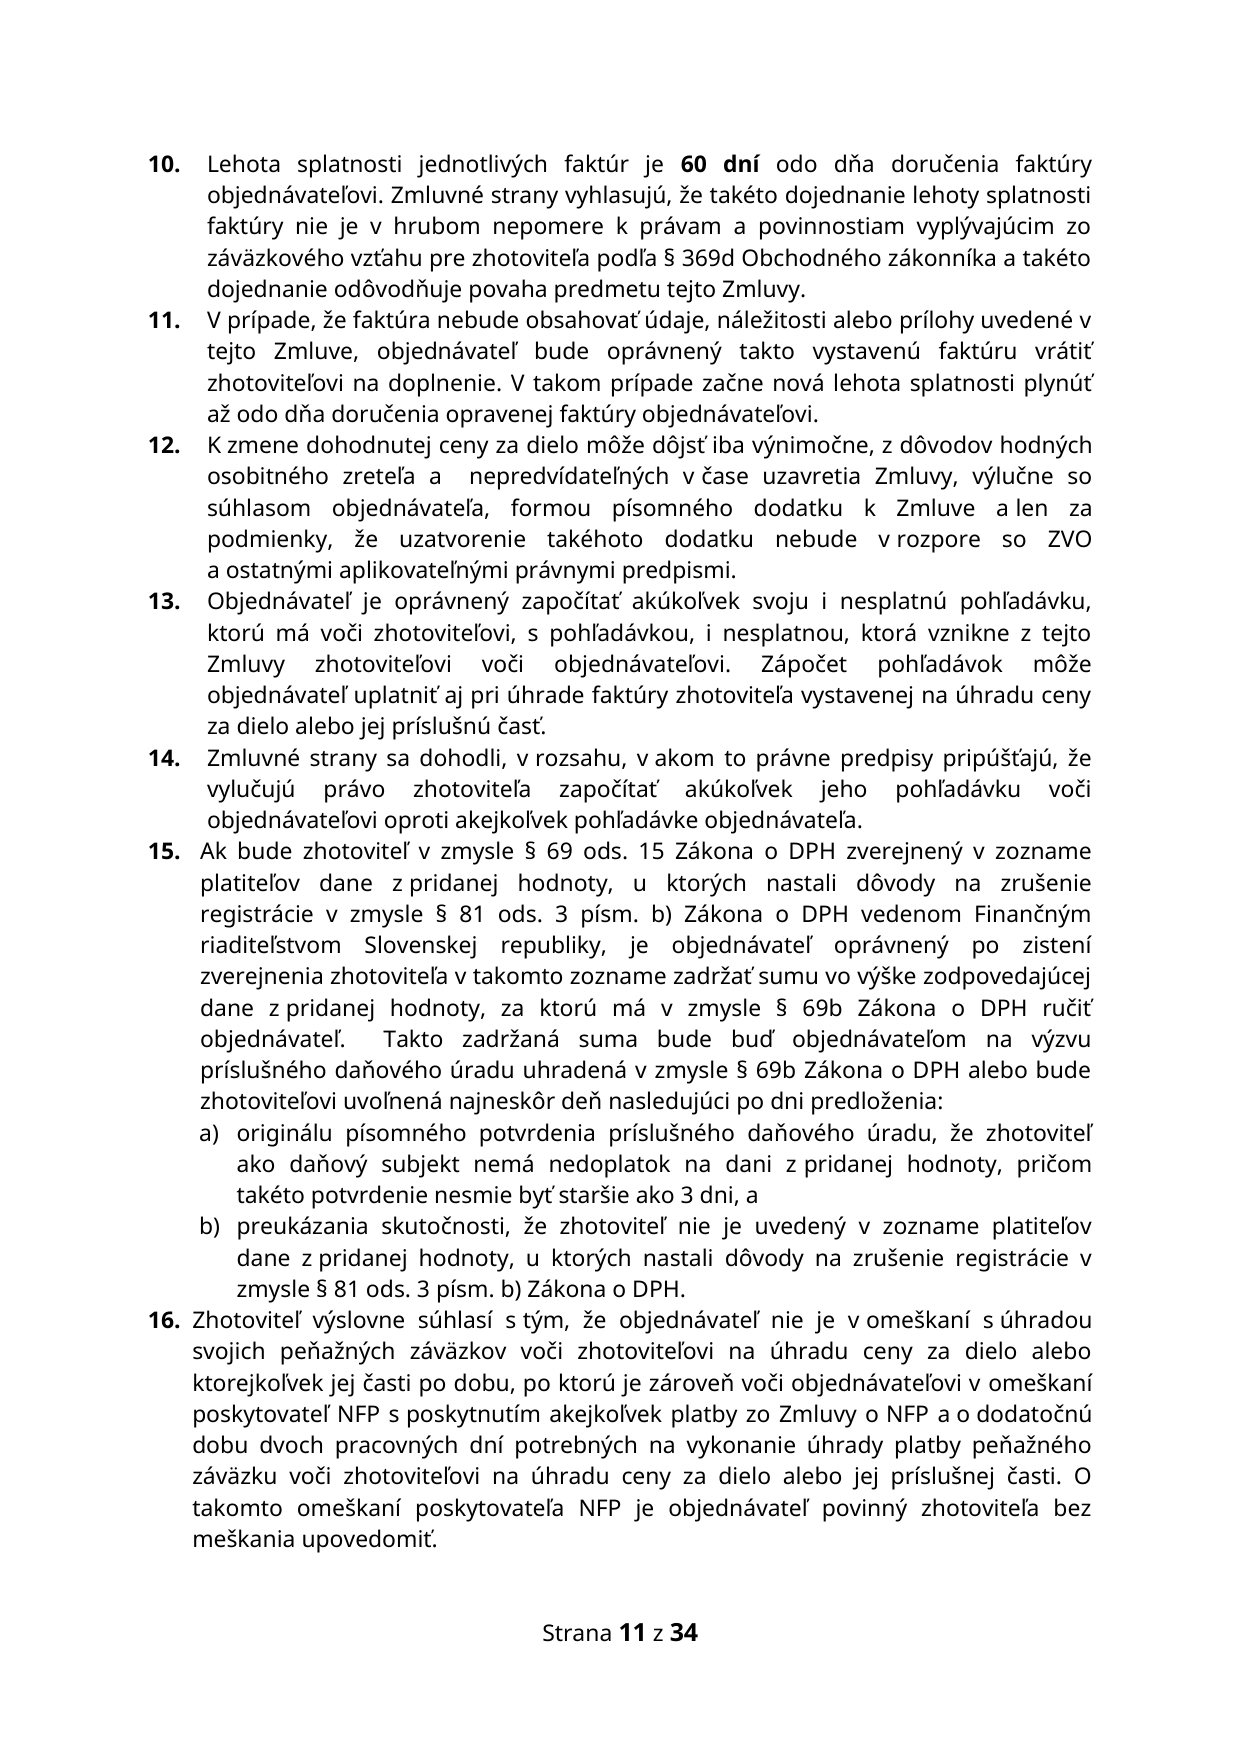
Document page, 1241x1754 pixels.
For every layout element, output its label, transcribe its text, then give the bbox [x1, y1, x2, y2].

list preukázania skutočnosti, že zhotoviteľ nie je uvedený v zozname platiteľov dane z pridanej hodnoty, u ktorých nastali dôvody na zrušenie registrácie v zmysle § 81 ods. 3 písm. b) Zákona o DPH. [199, 1210, 1092, 1304]
list Objednávateľ je oprávnený započítať akúkoľvek svoju i nesplatnú pohľadávku, ktorú má voči zhotoviteľovi, s pohľadávkou, i nesplatnou, ktorá vznikne z tejto Zmluvy zhotoviteľovi voči objednávateľovi. Zápočet pohľadávok môže objednávateľ uplatniť aj pri úhrade faktúry zhotoviteľa vystavenej na úhradu ceny za dielo alebo jej príslušnú časť. [148, 585, 1092, 741]
list originálu písomného potvrdenia príslušného daňového úradu, že zhotoviteľ ako daňový subjekt nemá nedoplatok na dani z pridanej hodnoty, pričom takéto potvrdenie nesmie byť staršie ako 3 dni, a [199, 1116, 1092, 1210]
list Zmluvné strany sa dohodli, v rozsahu, v akom to právne predpisy pripúšťajú, že vylučujú právo zhotoviteľa započítať akúkoľvek jeho pohľadávku voči objednávateľovi oproti akejkoľvek pohľadávke objednávateľa. [148, 741, 1092, 835]
list K zmene dohodnutej ceny za dielo môže dôjsť iba výnimočne, z dôvodov hodných osobitného zreteľa a nepredvídateľných v čase uzavretia Zmluvy, výlučne so súhlasom objednávateľa, formou písomného dodatku k Zmluve a len za podmienky, že uzatvorenie takéhoto dodatku nebude v rozpore so ZVO a ostatnými aplikovateľnými právnymi predpismi. [148, 429, 1092, 585]
list V prípade, že faktúra nebude obsahovať údaje, náležitosti alebo prílohy uvedené v tejto Zmluve, objednávateľ bude oprávnený takto vystavenú faktúru vrátiť zhotoviteľovi na doplnenie. V takom prípade začne nová lehota splatnosti plynúť až odo dňa doručenia opravenej faktúry objednávateľovi. [148, 304, 1092, 429]
list Ak bude zhotoviteľ v zmysle § 69 ods. 15 Zákona o DPH zverejnený v zozname platiteľov dane z pridanej hodnoty, u ktorých nastali dôvody na zrušenie registrácie v zmysle § 81 ods. 3 písm. b) Zákona o DPH vedenom Finančným riaditeľstvom Slovenskej republiky, je objednávateľ oprávnený po zistení zverejnenia zhotoviteľa v takomto zozname zadržať sumu vo výške zodpovedajúcej dane z pridanej hodnoty, za ktorú má v zmysle § 69b Zákona o DPH ručiť objednávateľ. Takto zadržaná suma bude buď objednávateľom na výzvu príslušného daňového úradu uhradená v zmysle § 69b Zákona o DPH alebo bude zhotoviteľovi uvoľnená najneskôr deň nasledujúci po dni predloženia: [148, 835, 1092, 1116]
list Zhotoviteľ výslovne súhlasí s tým, že objednávateľ nie je v omeškaní s úhradou svojich peňažných záväzkov voči zhotoviteľovi na úhradu ceny za dielo alebo ktorejkoľvek jej časti po dobu, po ktorú je zároveň voči objednávateľovi v omeškaní poskytovateľ NFP s poskytnutím akejkoľvek platby zo Zmluvy o NFP a o dodatočnú dobu dvoch pracovných dní potrebných na vykonanie úhrady platby peňažného záväzku voči zhotoviteľovi na úhradu ceny za dielo alebo jej príslušnej časti. O takomto omeškaní poskytovateľa NFP je objednávateľ povinný zhotoviteľa bez meškania upovedomiť. [148, 1304, 1092, 1554]
list Lehota splatnosti jednotlivých faktúr je 60 dní odo dňa doručenia faktúry objednávateľovi. Zmluvné strany vyhlasujú, že takéto dojednanie lehoty splatnosti faktúry nie je v hrubom nepomere k právam a povinnostiam vyplývajúcim zo záväzkového vzťahu pre zhotoviteľa podľa § 369d Obchodného zákonníka a takéto dojednanie odôvodňuje povaha predmetu tejto Zmluvy. [148, 148, 1092, 304]
